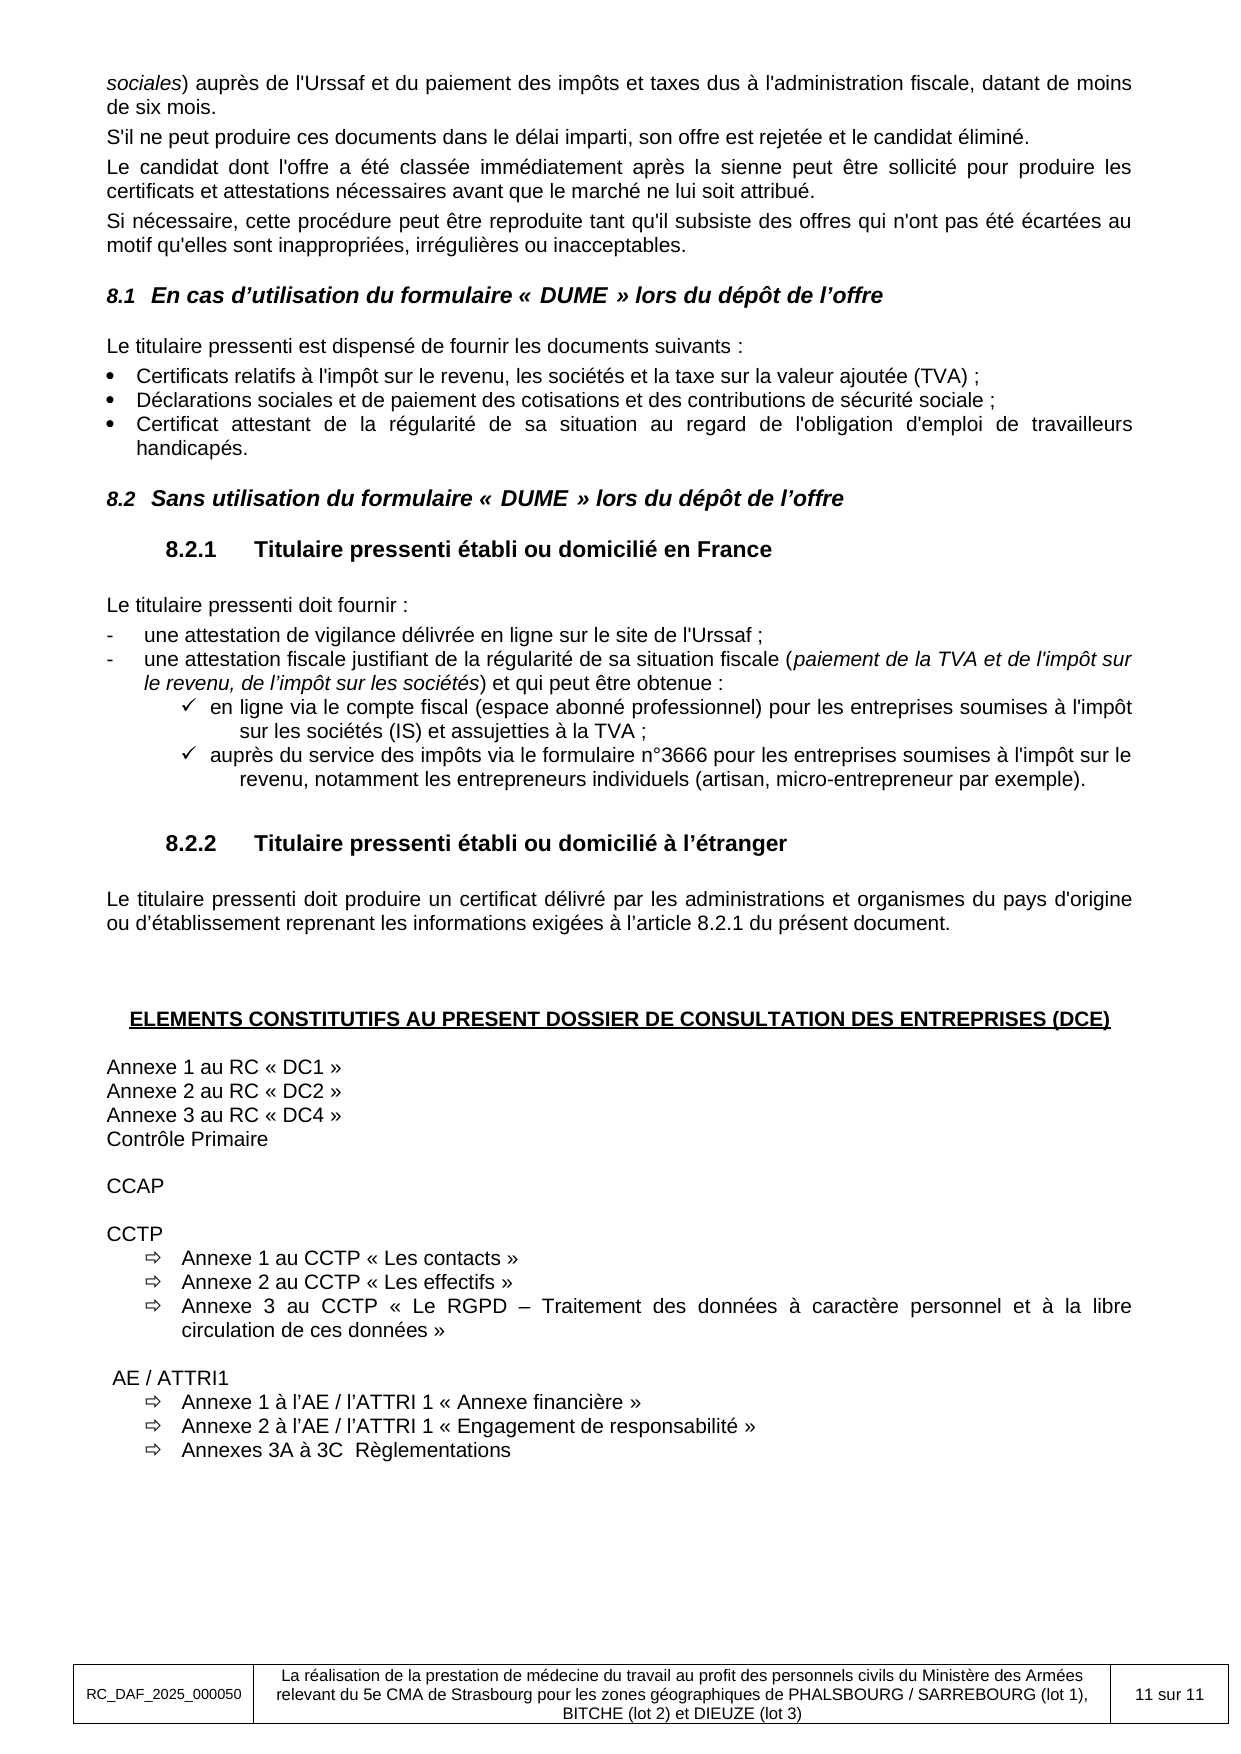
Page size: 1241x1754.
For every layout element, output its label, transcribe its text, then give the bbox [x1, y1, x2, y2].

list auprès du service des impôts via le formulaire n°3666 pour les entreprises soumises à l'impôt sur le revenu, notamment les entrepreneurs individuels (artisan, micro-entrepreneur par exemple). [180, 743, 1134, 791]
list Annexe 2 à l’AE / l’ATTRI 1 « Engagement de responsabilité » [144, 1414, 1134, 1438]
subtitle ELEMENTS CONSTITUTIFS AU PRESENT DOSSIER DE CONSULTATION DES ENTREPRISES (DCE) [106, 1006, 1134, 1030]
list une attestation fiscale justifiant de la régularité de sa situation fiscale (paiement de la TVA et de l'impôt sur le revenu, de l’impôt sur les sociétés) et qui peut être obtenue : [106, 647, 1134, 695]
text Le titulaire pressenti est dispensé de fournir les documents suivants : [106, 334, 1134, 358]
list Certificat attestant de la régularité de sa situation au regard de l'obligation d'emploi de travailleurs handicapés. [106, 412, 1134, 460]
text Le titulaire pressenti doit produire un certificat délivré par les administrations et organismes du pays d'origine ou d’établissement reprenant les informations exigées à l’article 8.2.1 du présent document. [106, 887, 1134, 934]
list Annexe 3 au CCTP « Le RGPD – Traitement des données à caractère personnel et à la libre circulation de ces données » [144, 1294, 1134, 1342]
list Annexe 1 à l’AE / l’ATTRI 1 « Annexe financière » [144, 1390, 1134, 1414]
list Annexes 3A à 3C Règlementations [144, 1438, 1134, 1462]
list Annexe 1 au CCTP « Les contacts » [144, 1246, 1134, 1270]
list Déclarations sociales et de paiement des cotisations et des contributions de sécurité sociale ; [106, 388, 1134, 412]
subtitle En cas d’utilisation du formulaire « DUME » lors du dépôt de l’offre [106, 282, 1134, 309]
subtitle Sans utilisation du formulaire « DUME » lors du dépôt de l’offre [106, 485, 1134, 511]
subtitle Titulaire pressenti établi ou domicilié en France [165, 536, 1134, 563]
list Certificats relatifs à l'impôt sur le revenu, les sociétés et la taxe sur la valeur ajoutée (TVA) ; [106, 364, 1134, 388]
list Annexe 2 au CCTP « Les effectifs » [144, 1270, 1134, 1294]
text Annexe 1 au RC « DC1 » [106, 1054, 1134, 1078]
text AE / ATTRI1 [106, 1366, 1134, 1390]
text Annexe 2 au RC « DC2 » [106, 1078, 1134, 1102]
text Le candidat dont l'offre a été classée immédiatement après la sienne peut être sollicité pour produire les certificats et attestations nécessaires avant que le marché ne lui soit attribué. [106, 155, 1134, 203]
text S'il ne peut produire ces documents dans le délai imparti, son offre est rejetée et le candidat éliminé. [106, 125, 1134, 149]
text CCAP [106, 1174, 1134, 1198]
text CCTP [106, 1222, 1134, 1246]
text Contrôle Primaire [106, 1126, 1134, 1150]
list une attestation de vigilance délivrée en ligne sur le site de l'Urssaf ; [106, 623, 1134, 647]
subtitle Titulaire pressenti établi ou domicilié à l’étranger [165, 830, 1134, 856]
list en ligne via le compte fiscal (espace abonné professionnel) pour les entreprises soumises à l'impôt sur les sociétés (IS) et assujetties à la TVA ; [180, 695, 1134, 743]
text Annexe 3 au RC « DC4 » [106, 1102, 1134, 1126]
text Le titulaire pressenti doit fournir : [106, 593, 1134, 617]
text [106, 71, 1134, 119]
text Si nécessaire, cette procédure peut être reproduite tant qu'il subsiste des offres qui n'ont pas été écartées au motif qu'elles sont inappropriées, irrégulières ou inacceptables. [106, 209, 1134, 257]
